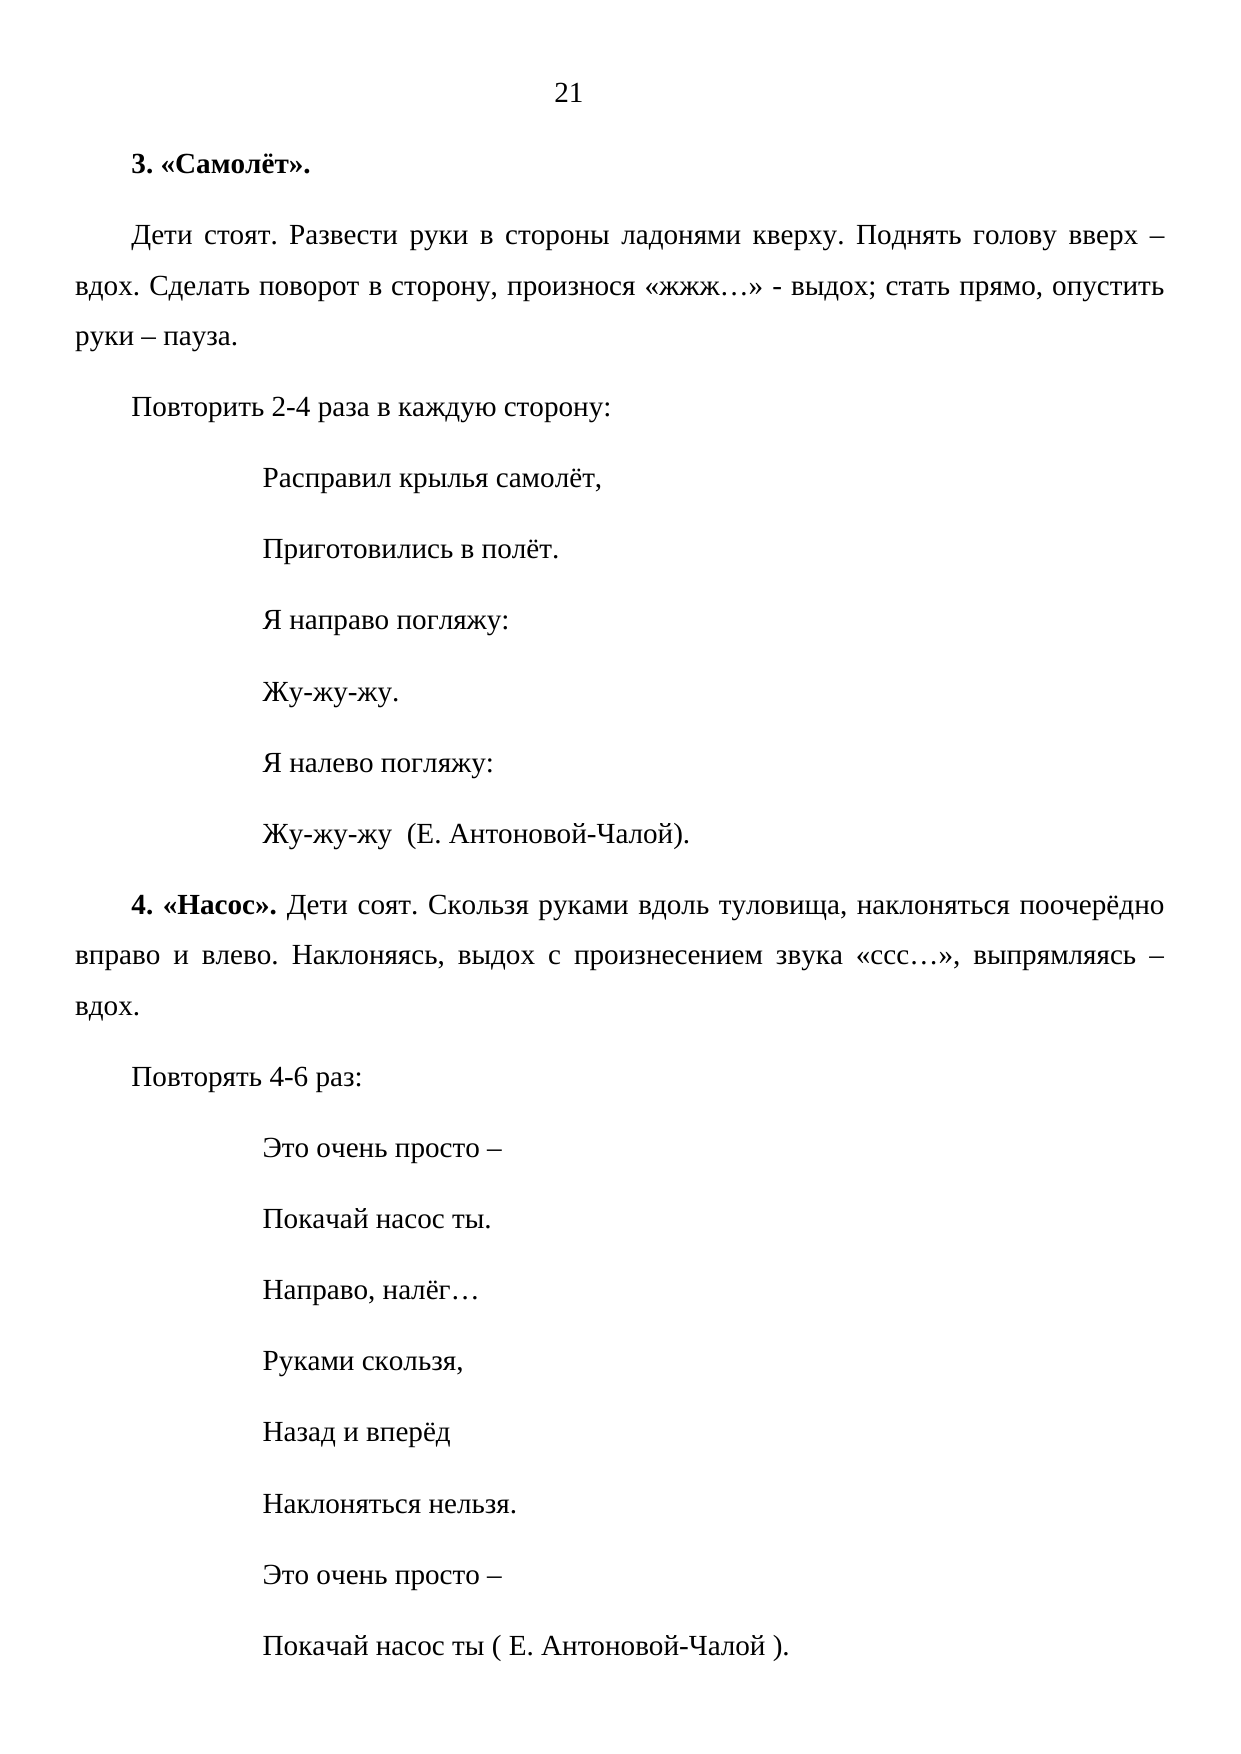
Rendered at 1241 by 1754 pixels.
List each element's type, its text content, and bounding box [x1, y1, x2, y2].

text 21 [75, 75, 1165, 108]
text Это очень просто – [75, 1557, 1165, 1590]
text Расправил крылья самолёт, [75, 460, 1165, 494]
text Повторять 4-6 раз: [75, 1059, 1165, 1092]
text Жу-жу-жу. [75, 674, 1165, 707]
text 3. «Самолёт». [75, 146, 1165, 180]
text Дети стоят. Развести руки в стороны ладонями кверху. Поднять голову вверх – вдох. Сделать поворот в сторону, произнося «жжж…» - выдох; стать прямо, опустить руки – пауза. [75, 217, 1165, 351]
text Покачай насос ты ( Е. Антоновой-Чалой ). [75, 1628, 1165, 1662]
text Жу-жу-жу (Е. Антоновой-Чалой). [75, 816, 1165, 849]
text 4. «Насос». Дети соят. Скользя руками вдоль туловища, наклоняться поочерёдно вправо и влево. Наклоняясь, выдох с произнесением звука «ссс…», выпрямляясь – вдох. [75, 887, 1165, 1021]
text Я налево погляжу: [75, 745, 1165, 778]
text Приготовились в полёт. [75, 531, 1165, 565]
text Назад и вперёд [75, 1414, 1165, 1448]
text Покачай насос ты. [75, 1201, 1165, 1235]
text Руками скользя, [75, 1343, 1165, 1377]
text Направо, налёг… [75, 1272, 1165, 1306]
text Это очень просто – [75, 1130, 1165, 1163]
text Наклоняться нельзя. [75, 1486, 1165, 1519]
text Я направо погляжу: [75, 602, 1165, 636]
text Повторить 2-4 раза в каждую сторону: [75, 389, 1165, 423]
